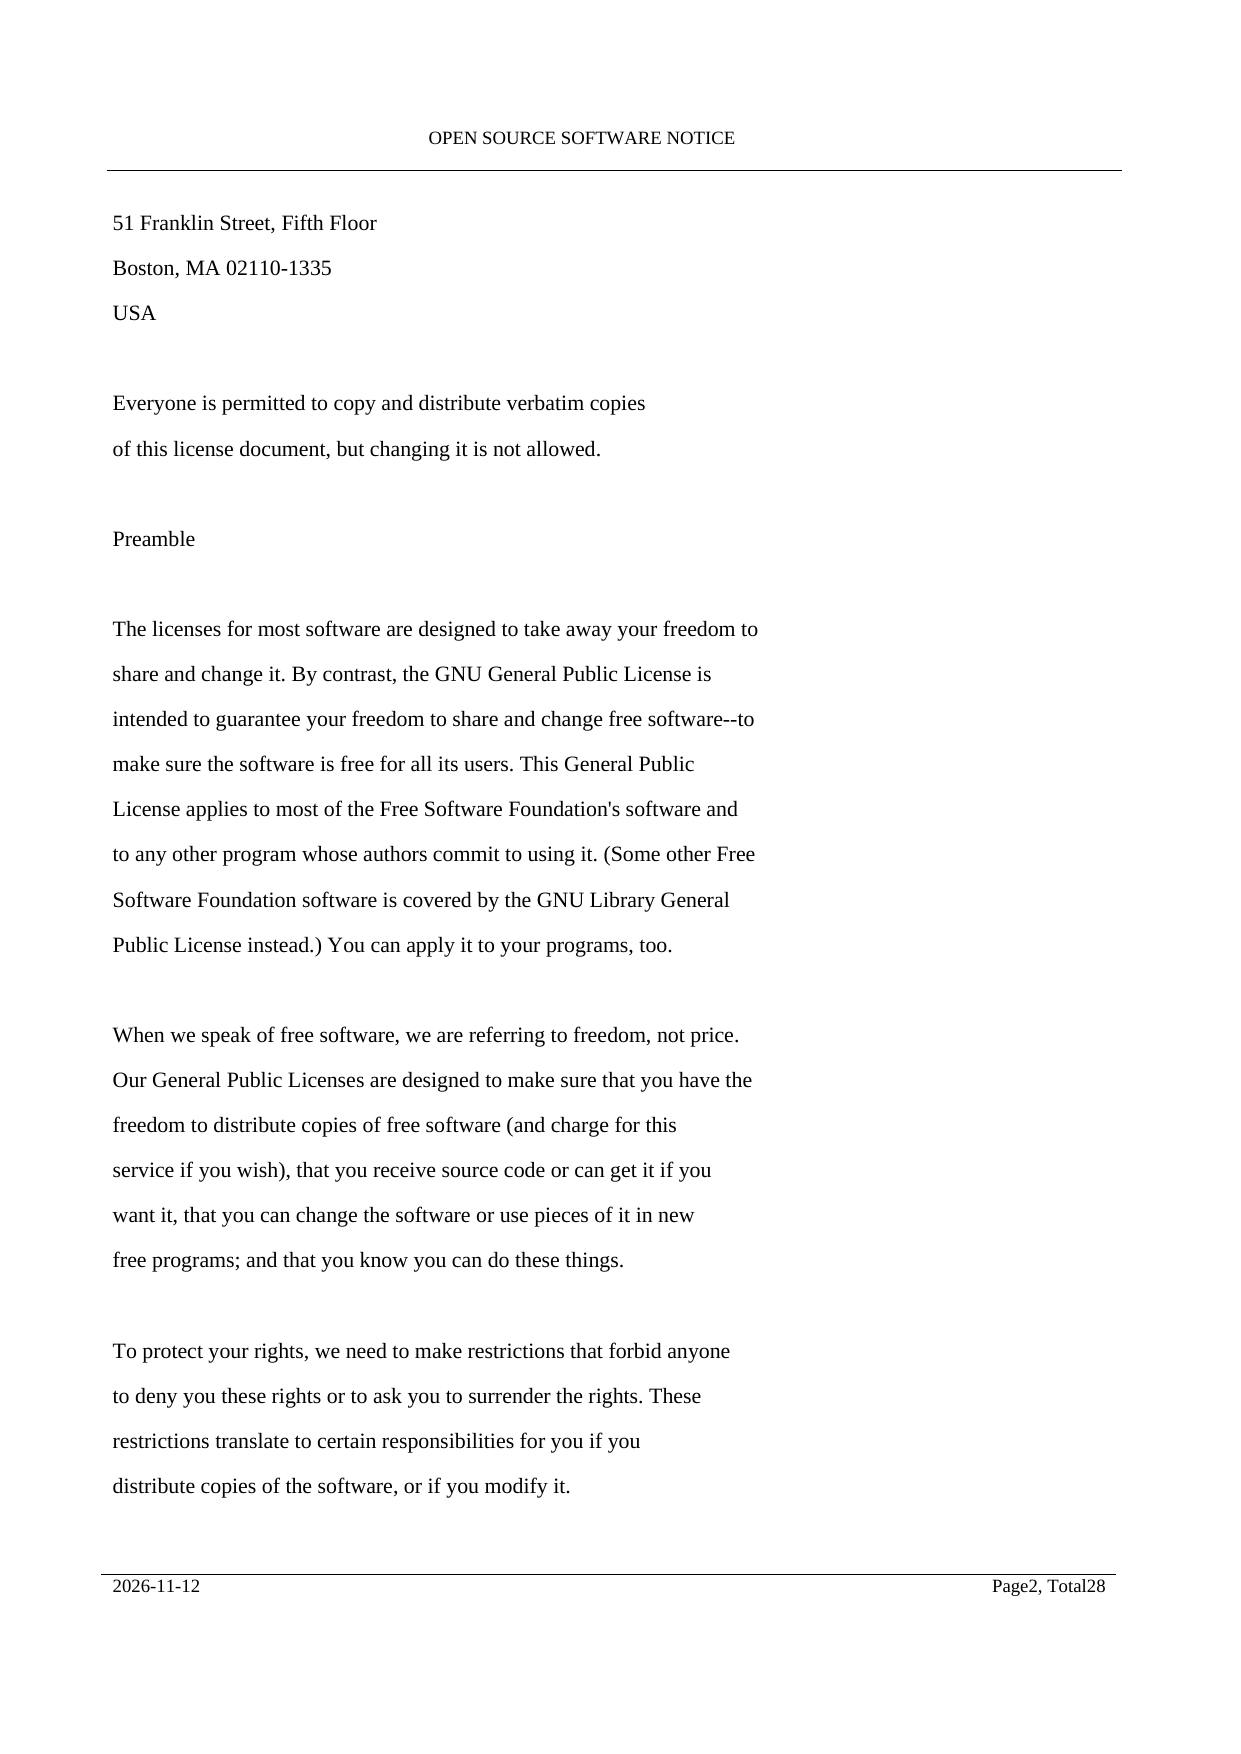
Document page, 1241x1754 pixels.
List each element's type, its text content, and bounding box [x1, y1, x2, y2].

text License applies to most of the Free Software Foundation's software and [112, 793, 1128, 825]
text of this license document, but changing it is not allowed. [112, 432, 1128, 464]
text make sure the software is free for all its users. This General Public [112, 748, 1128, 780]
text 51 Franklin Street, Fifth Floor [112, 206, 1128, 239]
text Everyone is permitted to copy and distribute verbatim copies [112, 387, 1128, 419]
text To protect your rights, we need to make restrictions that forbid anyone [112, 1334, 1128, 1366]
text USA [112, 297, 1128, 329]
text Preamble [112, 522, 1128, 554]
text Boston, MA 02110-1335 [112, 251, 1128, 284]
text distribute copies of the software, or if you modify it. [112, 1469, 1128, 1502]
text Public License instead.) You can apply it to your programs, too. [112, 928, 1128, 961]
text want it, that you can change the software or use pieces of it in new [112, 1199, 1128, 1231]
text free programs; and that you know you can do these things. [112, 1244, 1128, 1276]
text When we speak of free software, we are referring to freedom, not price. [112, 1018, 1128, 1051]
text service if you wish), that you receive source code or can get it if you [112, 1153, 1128, 1186]
text freedom to distribute copies of free software (and charge for this [112, 1108, 1128, 1141]
text Software Foundation software is covered by the GNU Library General [112, 883, 1128, 915]
text to any other program whose authors commit to using it. (Some other Free [112, 838, 1128, 870]
text Our General Public Licenses are designed to make sure that you have the [112, 1063, 1128, 1096]
text share and change it. By contrast, the GNU General Public License is [112, 657, 1128, 690]
text The licenses for most software are designed to take away your freedom to [112, 612, 1128, 645]
text restrictions translate to certain responsibilities for you if you [112, 1424, 1128, 1457]
text intended to guarantee your freedom to share and change free software--to [112, 702, 1128, 735]
text to deny you these rights or to ask you to surrender the rights. These [112, 1379, 1128, 1412]
